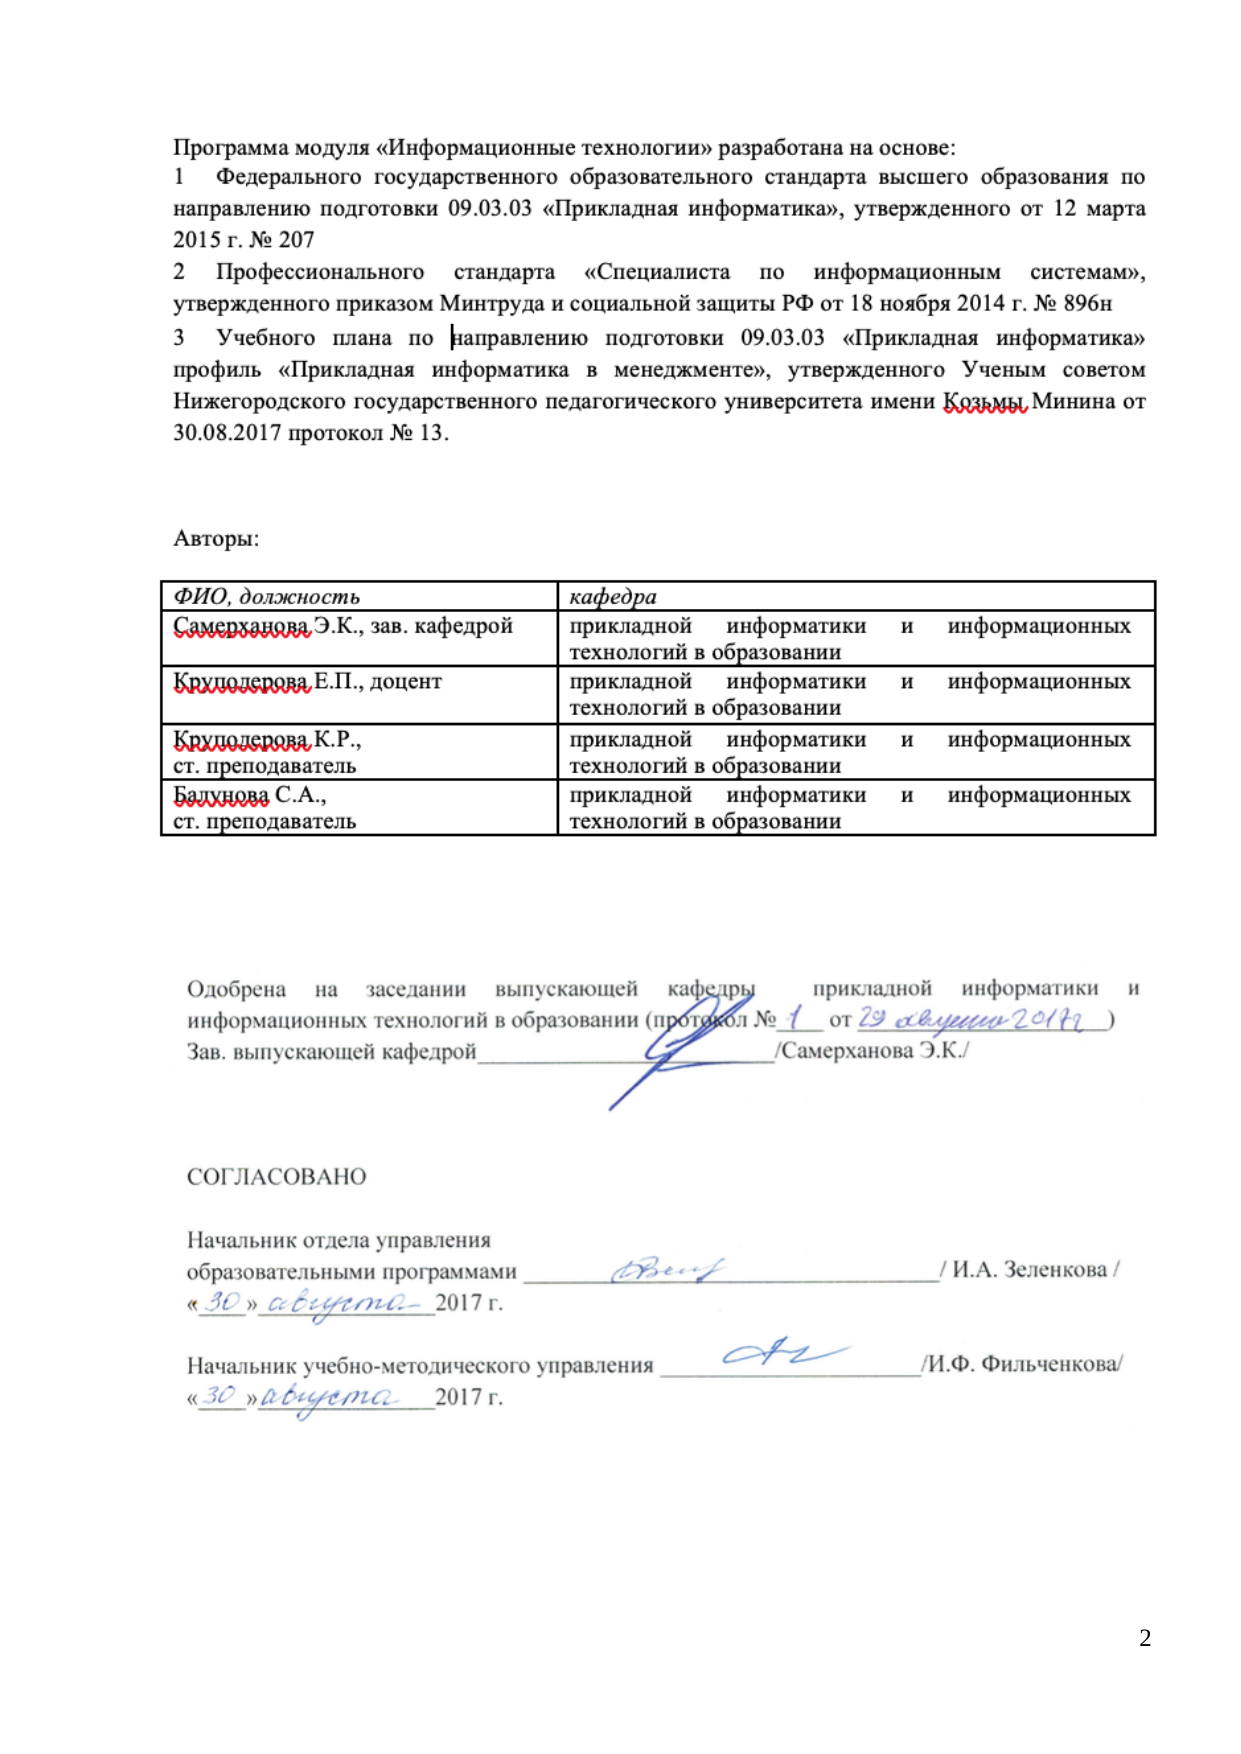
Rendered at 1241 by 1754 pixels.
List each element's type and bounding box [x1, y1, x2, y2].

picture [147, 118, 1170, 1444]
